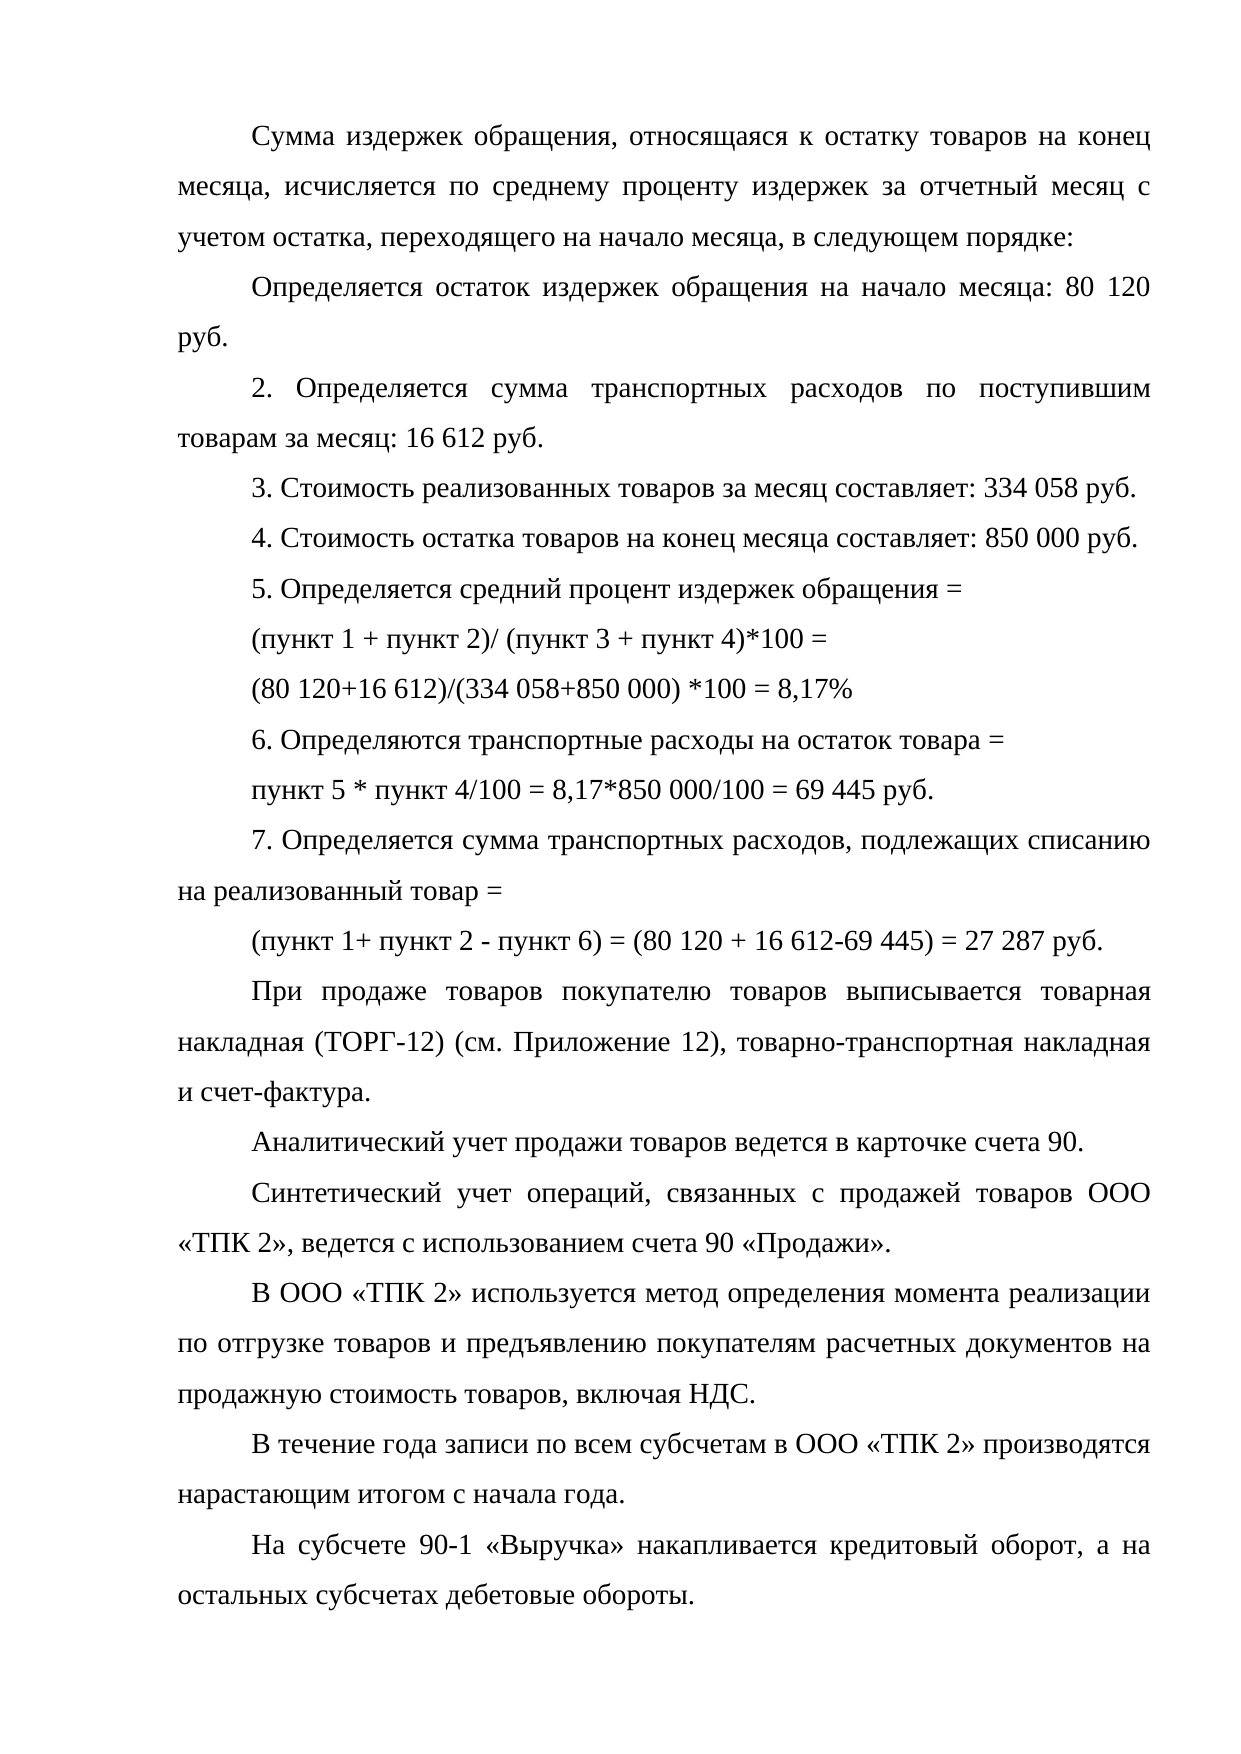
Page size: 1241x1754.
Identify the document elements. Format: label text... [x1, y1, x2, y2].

text (пункт 1+ пункт 2 - пункт 6) = (80 120 + 16 612-69 445) = 27 287 руб. [177, 923, 1152, 957]
text (пункт 1 + пункт 2)/ (пункт 3 + пункт 4)*100 = [177, 621, 1152, 655]
text 7. Определяется сумма транспортных расходов, подлежащих списанию на реализованный товар = [177, 822, 1152, 906]
text Сумма издержек обращения, относящаяся к остатку товаров на конец месяца, исчисляется по среднему проценту издержек за отчетный месяц с учетом остатка, переходящего на начало месяца, в следующем порядке: [177, 118, 1152, 252]
text Синтетический учет операций, связанных с продажей товаров ООО «ТПК 2», ведется с использованием счета 90 «Продажи». [177, 1175, 1152, 1258]
text При продаже товаров покупателю товаров выписывается товарная накладная (ТОРГ-12) (см. Приложение 12), товарно-транспортная накладная и счет-фактура. [177, 973, 1152, 1108]
text В течение года записи по всем субсчетам в ООО «ТПК 2» производятся нарастающим итогом с начала года. [177, 1426, 1152, 1510]
text пункт 5 * пункт 4/100 = 8,17*850 000/100 = 69 445 руб. [177, 772, 1152, 806]
text 3. Стоимость реализованных товаров за месяц составляет: 334 058 руб. [177, 470, 1152, 504]
text 6. Определяются транспортные расходы на остаток товара = [177, 722, 1152, 755]
text (80 120+16 612)/(334 058+850 000) *100 = 8,17% [177, 672, 1152, 705]
text Определяется остаток издержек обращения на начало месяца: 80 120 руб. [177, 269, 1152, 353]
text Аналитический учет продажи товаров ведется в карточке счета 90. [177, 1124, 1152, 1158]
text 4. Стоимость остатка товаров на конец месяца составляет: 850 000 руб. [177, 521, 1152, 554]
text В ООО «ТПК 2» используется метод определения момента реализации по отгрузке товаров и предъявлению покупателям расчетных документов на продажную стоимость товаров, включая НДС. [177, 1275, 1152, 1409]
text На субсчете 90-1 «Выручка» накапливается кредитовый оборот, а на остальных субсчетах дебетовые обороты. [177, 1527, 1152, 1611]
text 2. Определяется сумма транспортных расходов по поступившим товарам за месяц: 16 612 руб. [177, 370, 1152, 453]
text 5. Определяется средний процент издержек обращения = [177, 571, 1152, 604]
